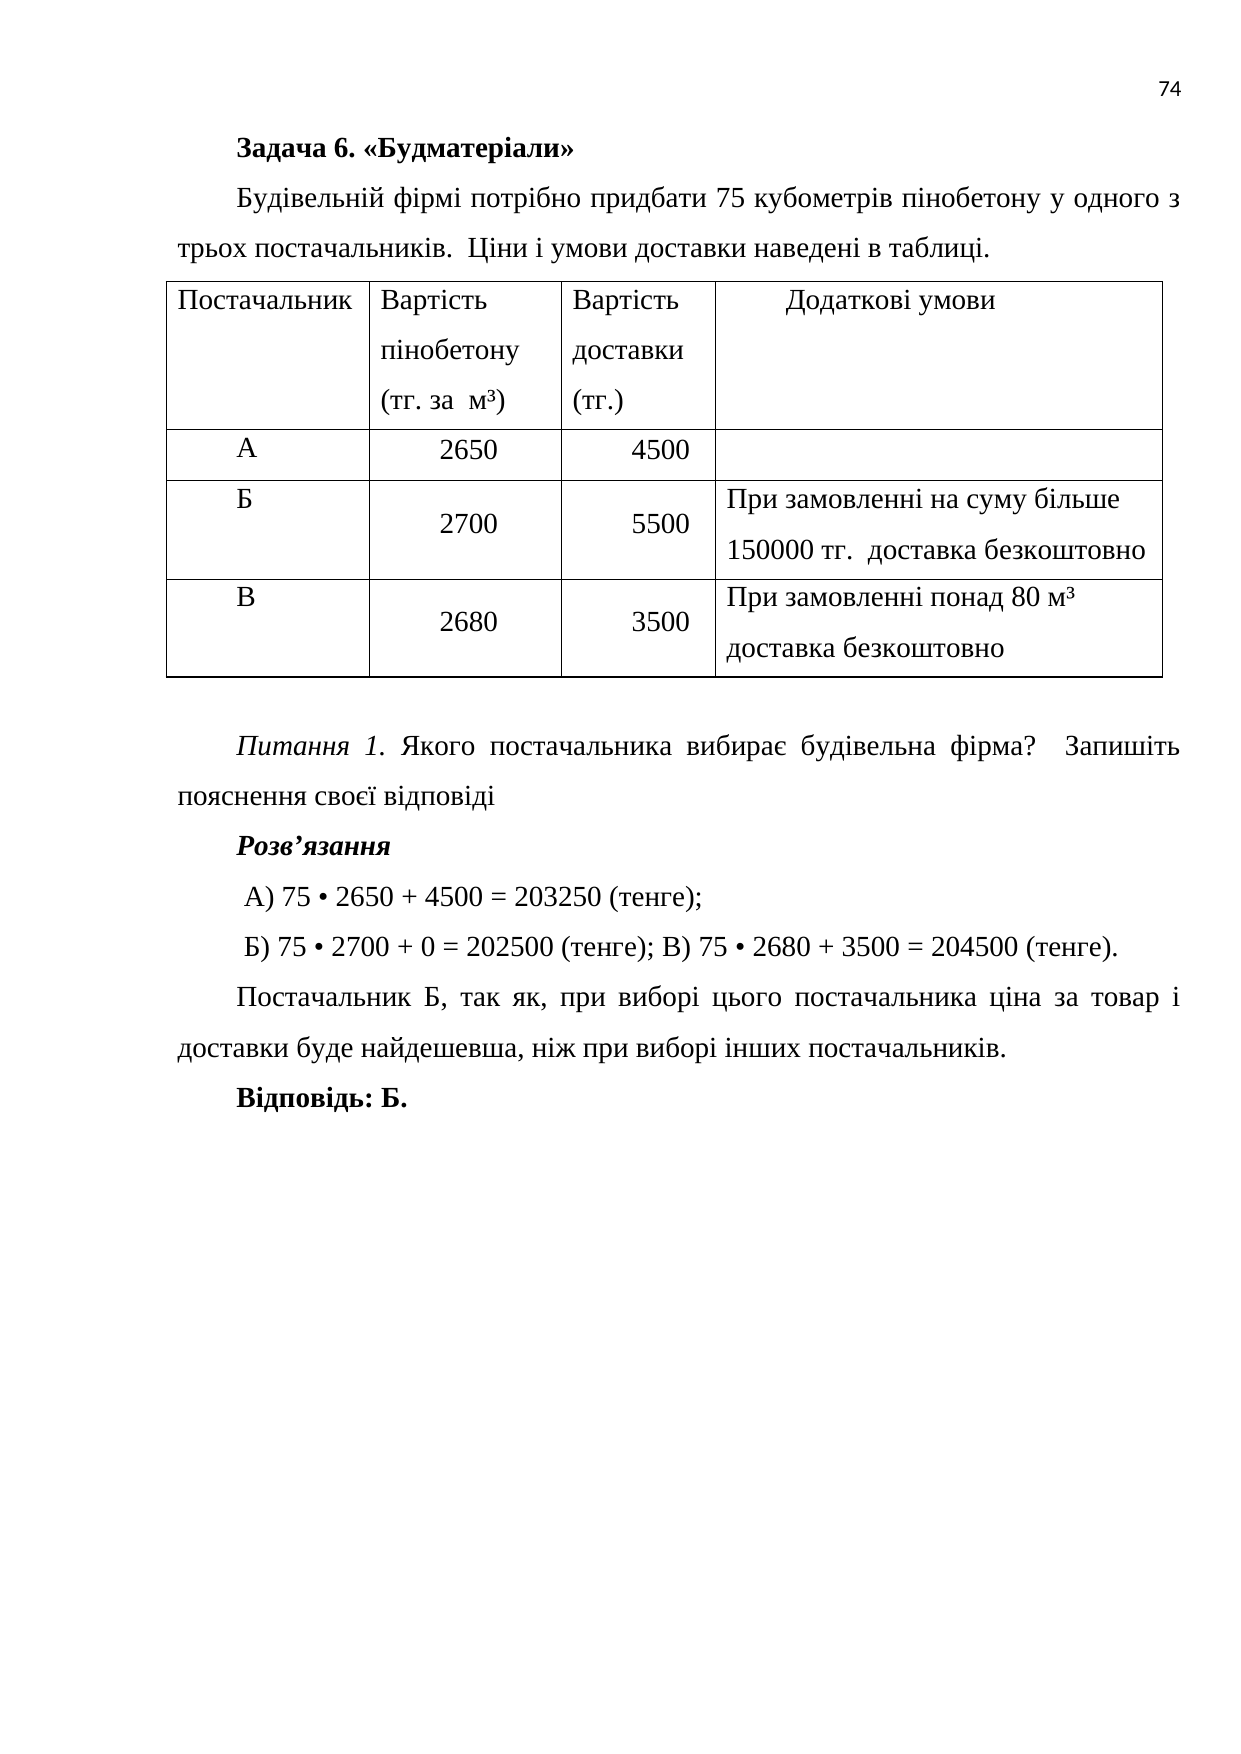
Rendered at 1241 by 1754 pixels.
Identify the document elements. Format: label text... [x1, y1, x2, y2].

table_header Додаткові умови [716, 282, 1162, 429]
text А) 75 • 2650 + 4500 = 203250 (тенге); [177, 879, 1181, 912]
table_cell 3500 [562, 580, 715, 676]
text Розв’язання [177, 828, 1181, 862]
table_cell [716, 430, 1162, 480]
table_cell В [167, 580, 369, 676]
text Будівельній фірмі потрібно придбати 75 кубометрів пінобетону у одного з трьох постачальників. Ціни і умови доставки наведені в таблиці. [177, 180, 1181, 264]
table_cell 2680 [370, 580, 561, 676]
table_cell 2650 [370, 430, 561, 480]
table_cell 5500 [562, 481, 715, 578]
table_cell 2700 [370, 481, 561, 578]
text Б) 75 • 2700 + 0 = 202500 (тенге); В) 75 • 2680 + 3500 = 204500 (тенге). [177, 929, 1181, 963]
table_cell А [167, 430, 369, 480]
table_cell 4500 [562, 430, 715, 480]
text Постачальник Б, так як, при виборі цього постачальника ціна за товар і доставки буде найдешевша, ніж при виборі інших постачальників. [177, 979, 1181, 1063]
table_header Вартість доставки (тг.) [562, 282, 715, 429]
text Відповідь: Б. [177, 1080, 1181, 1113]
table_cell При замовленні понад 80 м³ доставка безкоштовно [716, 580, 1162, 676]
text Задача 6. «Будматеріали» [177, 130, 1181, 163]
table_cell Б [167, 481, 369, 578]
text Питання 1. Якого постачальника вибирає будівельна фірма? Запишіть пояснення своєї відповіді [177, 728, 1181, 812]
table_header Постачальник [167, 282, 369, 429]
table_header Вартість пінобетону (тг. за м³) [370, 282, 561, 429]
table_cell При замовленні на суму більше 150000 тг. доставка безкоштовно [716, 481, 1162, 578]
